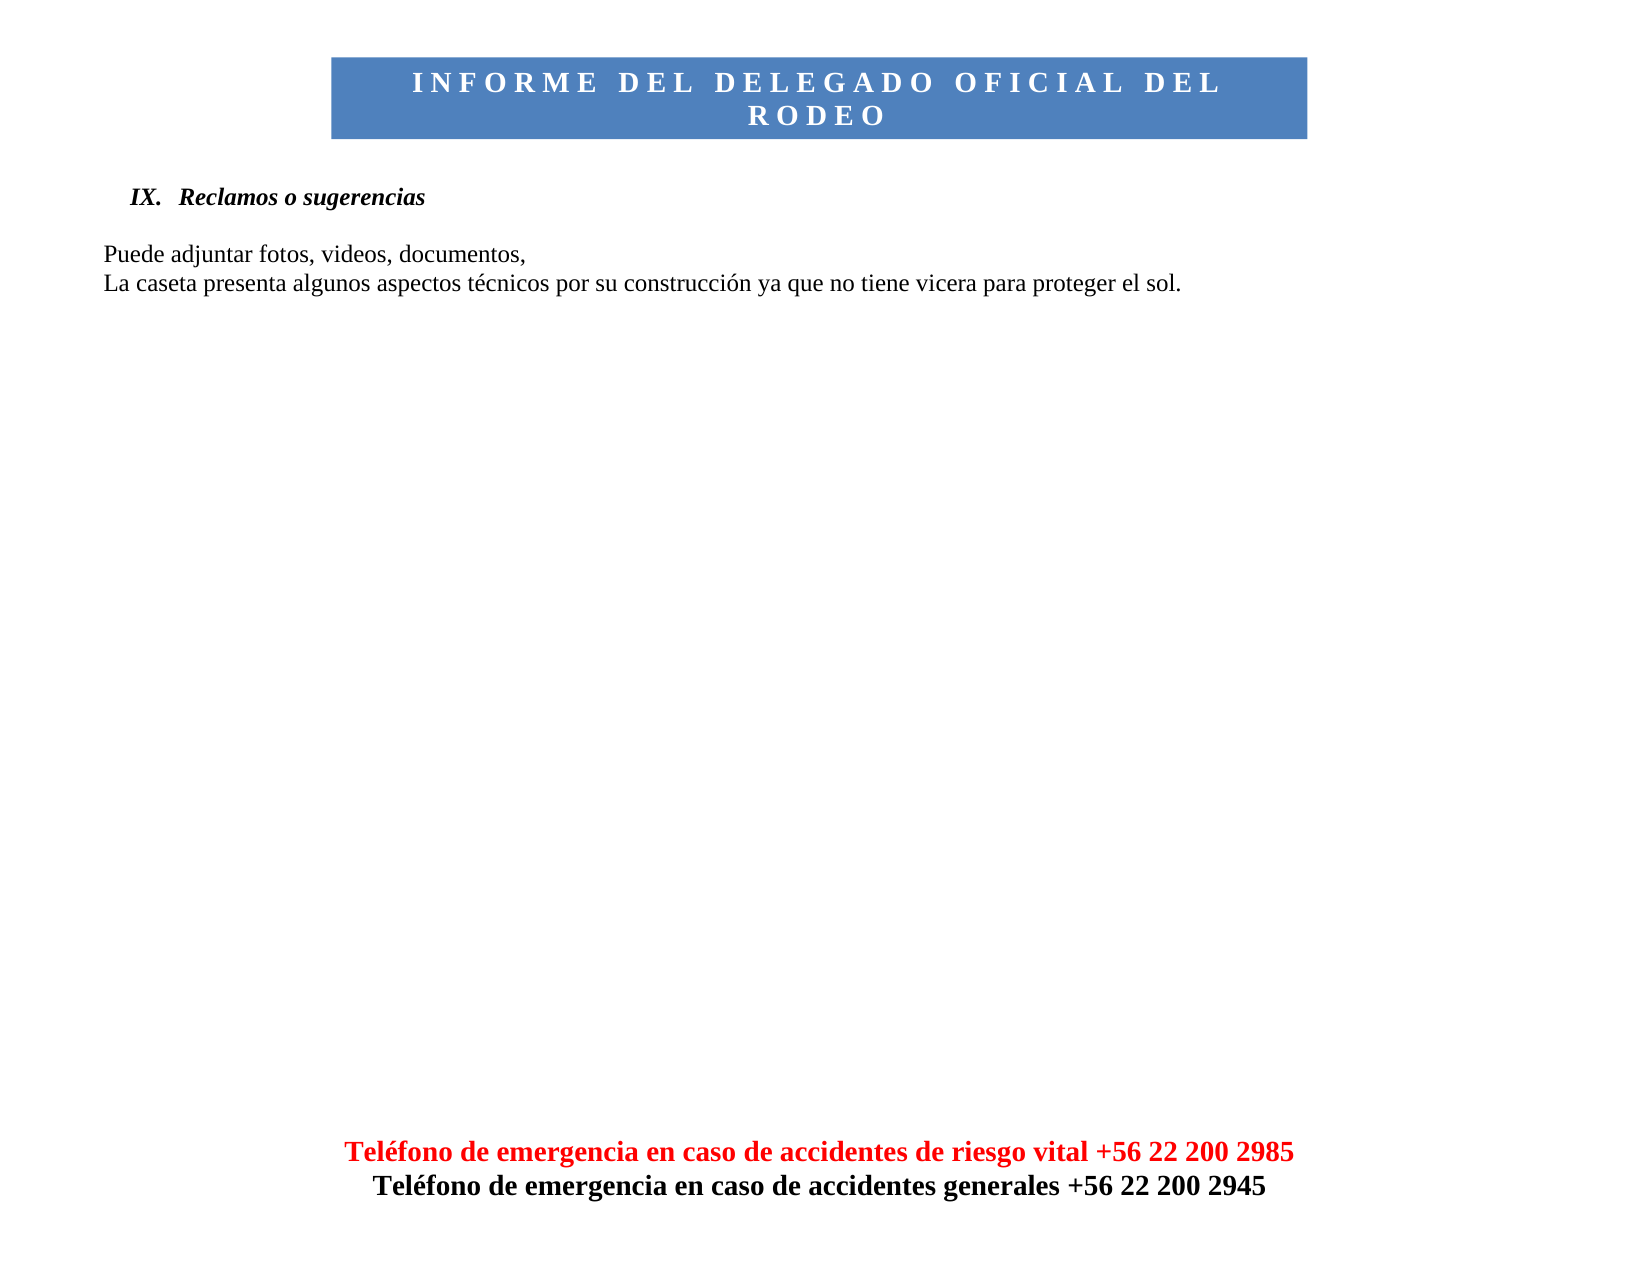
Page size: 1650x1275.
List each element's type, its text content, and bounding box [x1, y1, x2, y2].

table_cell [99, 120, 1145, 182]
text Puede adjuntar fotos, videos, documentos, [103, 239, 1536, 268]
text La caseta presenta algunos aspectos técnicos por su construcción ya que no tiene vicera para proteger el sol. [103, 268, 1536, 297]
list Reclamos o sugerencias [162, 182, 1329, 211]
